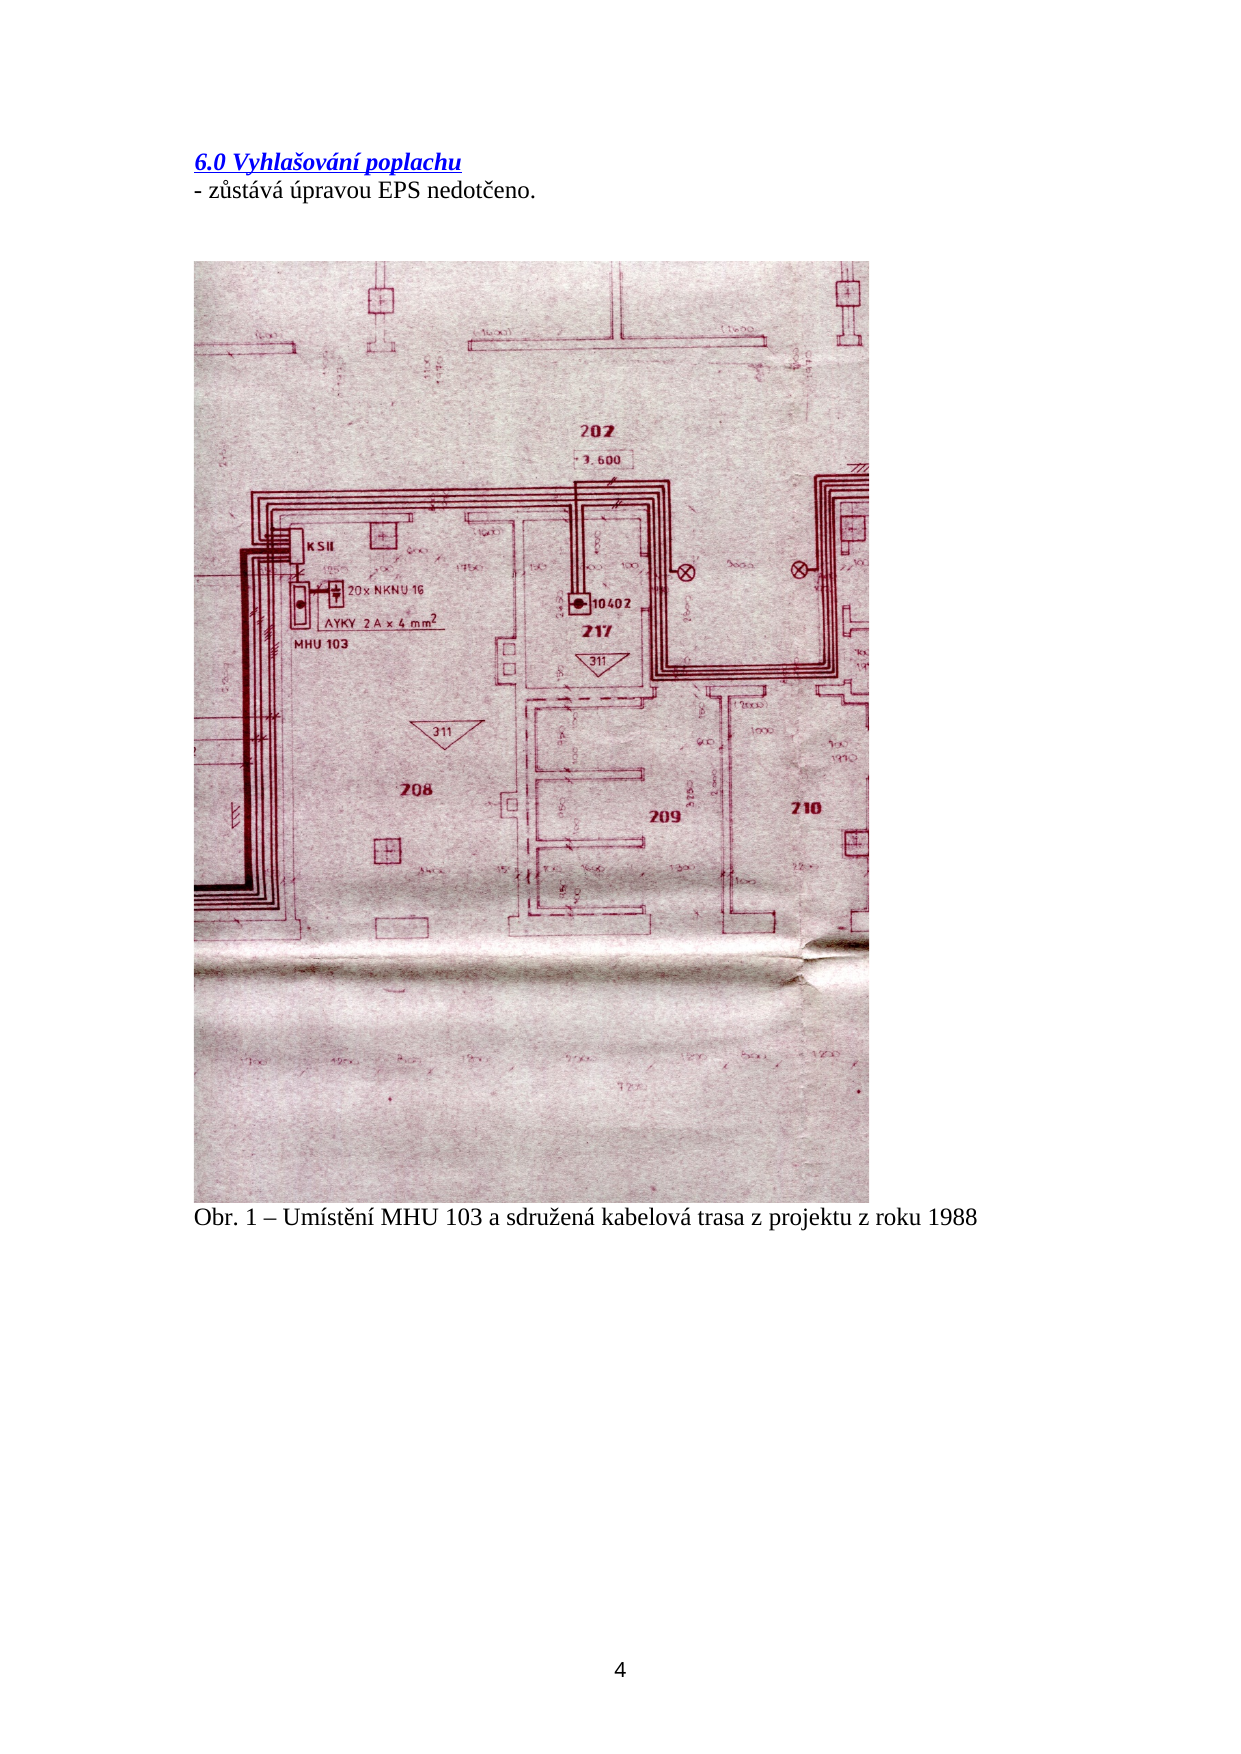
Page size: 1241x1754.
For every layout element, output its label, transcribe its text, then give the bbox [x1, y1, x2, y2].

text 6.0 Vyhlašování poplachu [194, 147, 1105, 176]
text - zůstává úpravou EPS nedotčeno. [135, 176, 1105, 204]
picture [193, 261, 870, 1203]
text Obr. 1 – Umístění MHU 103 a sdružená kabelová trasa z projektu z roku 1988 [135, 1202, 1105, 1231]
